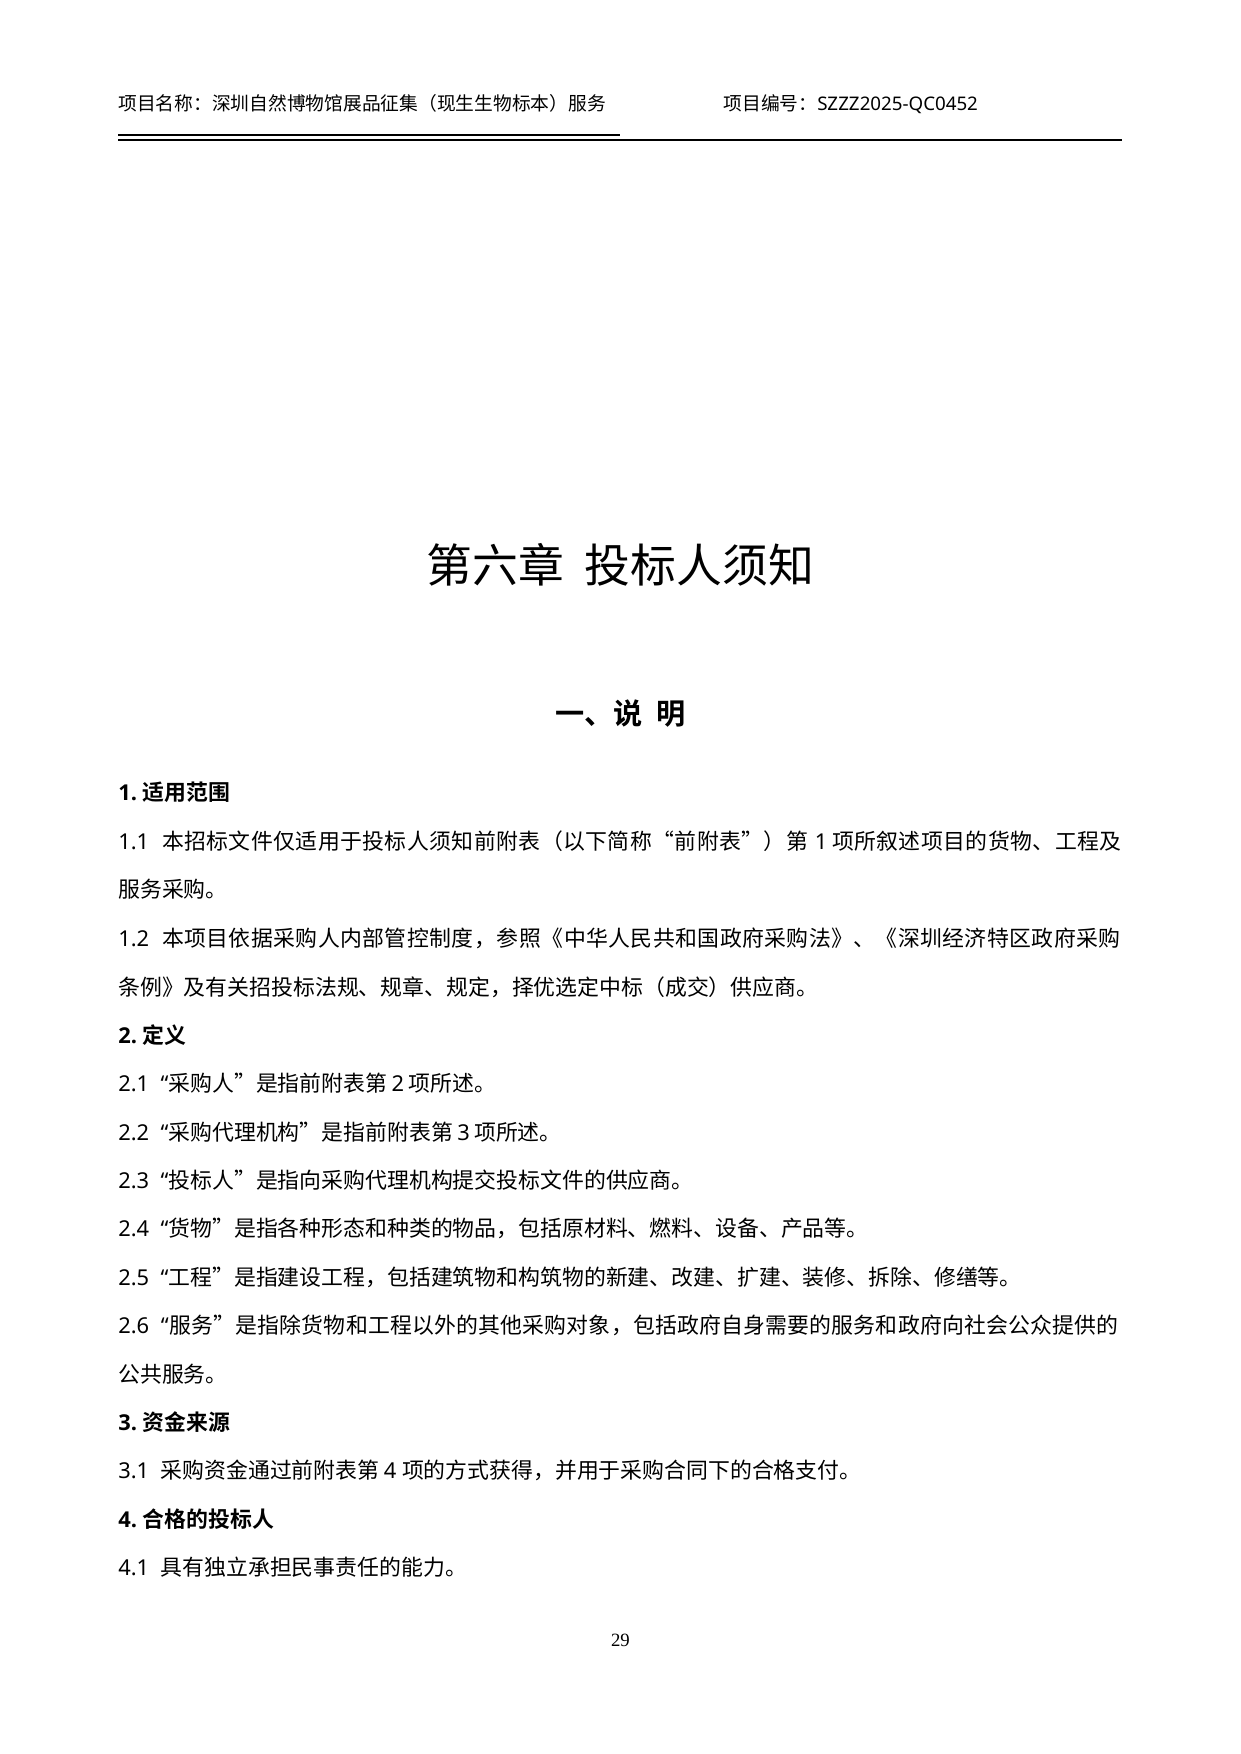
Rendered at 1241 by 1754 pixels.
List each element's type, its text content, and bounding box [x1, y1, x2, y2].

subtitle 第六章 投标人须知 [118, 514, 1122, 612]
text 2.1 “采购人”是指前附表第2项所述。 [118, 1066, 1122, 1098]
subtitle 一、说 明 [118, 679, 1122, 744]
text 1.2 本项目依据采购人内部管控制度，参照《中华人民共和国政府采购法》、《深圳经济特区政府采购条例》及有关招投标法规、规章、规定，择优选定中标（成交）供应商。 [118, 920, 1122, 1002]
text 2. 定义 [118, 1017, 1122, 1050]
text 1. 适用范围 [118, 775, 1122, 807]
text 2.4 “货物”是指各种形态和种类的物品，包括原材料、燃料、设备、产品等。 [118, 1211, 1122, 1243]
text 3.1 采购资金通过前附表第4 项的方式获得，并用于采购合同下的合格支付。 [118, 1453, 1122, 1485]
text 1.1 本招标文件仅适用于投标人须知前附表（以下简称“前附表”）第1项所叙述项目的货物、工程及服务采购。 [118, 823, 1122, 904]
text 4. 合格的投标人 [118, 1501, 1122, 1534]
text 2.5 “工程”是指建设工程，包括建筑物和构筑物的新建、改建、扩建、装修、拆除、修缮等。 [118, 1259, 1122, 1292]
text 3. 资金来源 [118, 1404, 1122, 1437]
text 4.1 具有独立承担民事责任的能力。 [118, 1549, 1122, 1582]
text 2.2 “采购代理机构”是指前附表第3项所述。 [118, 1114, 1122, 1147]
text 2.6 “服务”是指除货物和工程以外的其他采购对象，包括政府自身需要的服务和政府向社会公众提供的公共服务。 [118, 1307, 1122, 1389]
text 2.3 “投标人”是指向采购代理机构提交投标文件的供应商。 [118, 1162, 1122, 1195]
